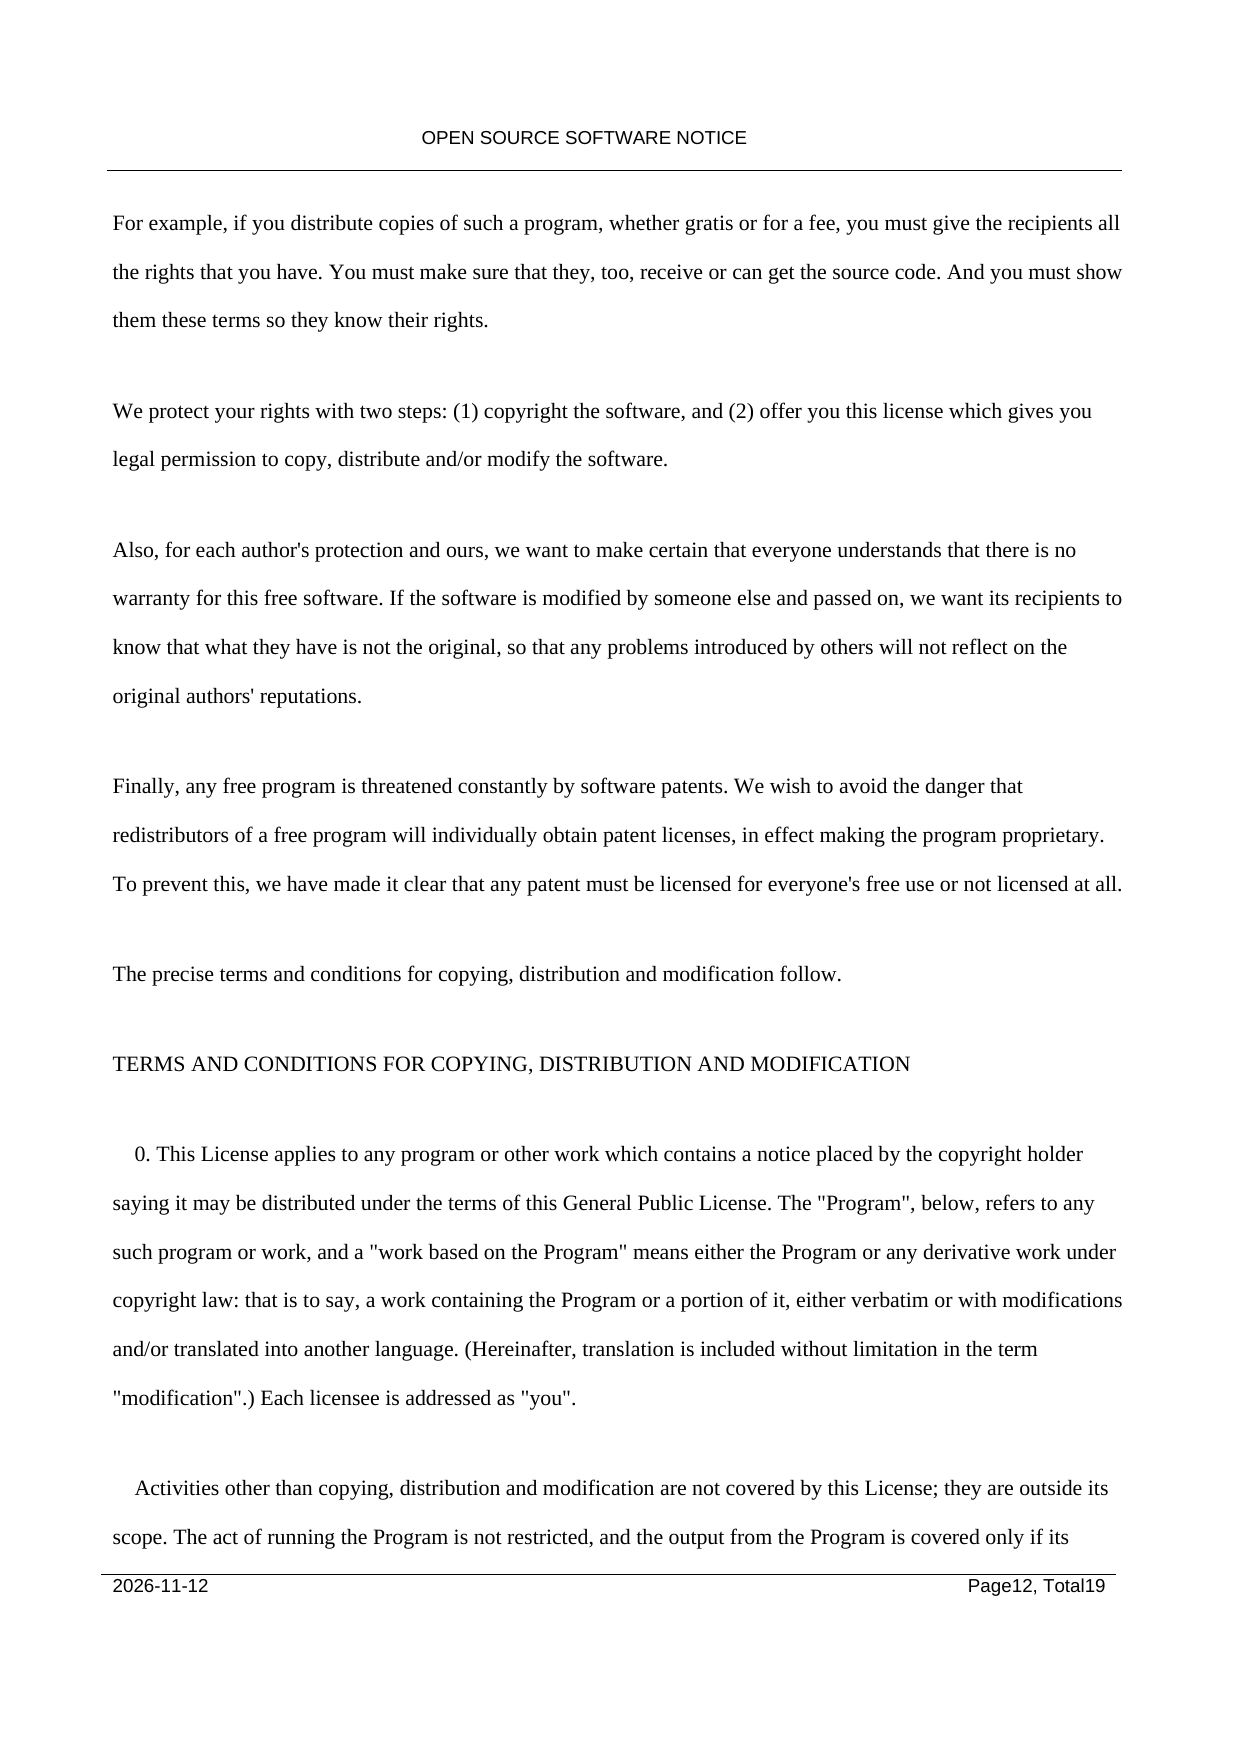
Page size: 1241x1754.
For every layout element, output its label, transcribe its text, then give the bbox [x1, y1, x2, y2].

text For example, if you distribute copies of such a program, whether gratis or for a fee, you must give the recipients all the rights that you have. You must make sure that they, too, receive or can get the source code. And you must show them these terms so they know their rights. [112, 206, 1128, 336]
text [112, 1472, 1128, 1553]
text Finally, any free program is threatened constantly by software patents. We wish to avoid the danger that redistributors of a free program will individually obtain patent licenses, in effect making the program proprietary. To prevent this, we have made it clear that any patent must be licensed for everyone's free use or not licensed at all. [112, 769, 1128, 899]
text We protect your rights with two steps: (1) copyright the software, and (2) offer you this license which gives you legal permission to copy, distribute and/or modify the software. [112, 394, 1128, 475]
text TERMS AND CONDITIONS FOR COPYING, DISTRIBUTION AND MODIFICATION [112, 1047, 1128, 1080]
text The precise terms and conditions for copying, distribution and modification follow. [112, 957, 1128, 990]
text 0. This License applies to any program or other work which contains a notice placed by the copyright holder saying it may be distributed under the terms of this General Public License. The "Program", below, refers to any such program or work, and a "work based on the Program" means either the Program or any derivative work under copyright law: that is to say, a work containing the Program or a portion of it, either verbatim or with modifications and/or translated into another language. (Hereinafter, translation is included without limitation in the term "modification".) Each licensee is addressed as "you". [112, 1138, 1128, 1414]
text Also, for each author's protection and ours, we want to make certain that everyone understands that there is no warranty for this free software. If the software is modified by someone else and passed on, we want its recipients to know that what they have is not the original, so that any problems introduced by others will not reflect on the original authors' reputations. [112, 533, 1128, 712]
